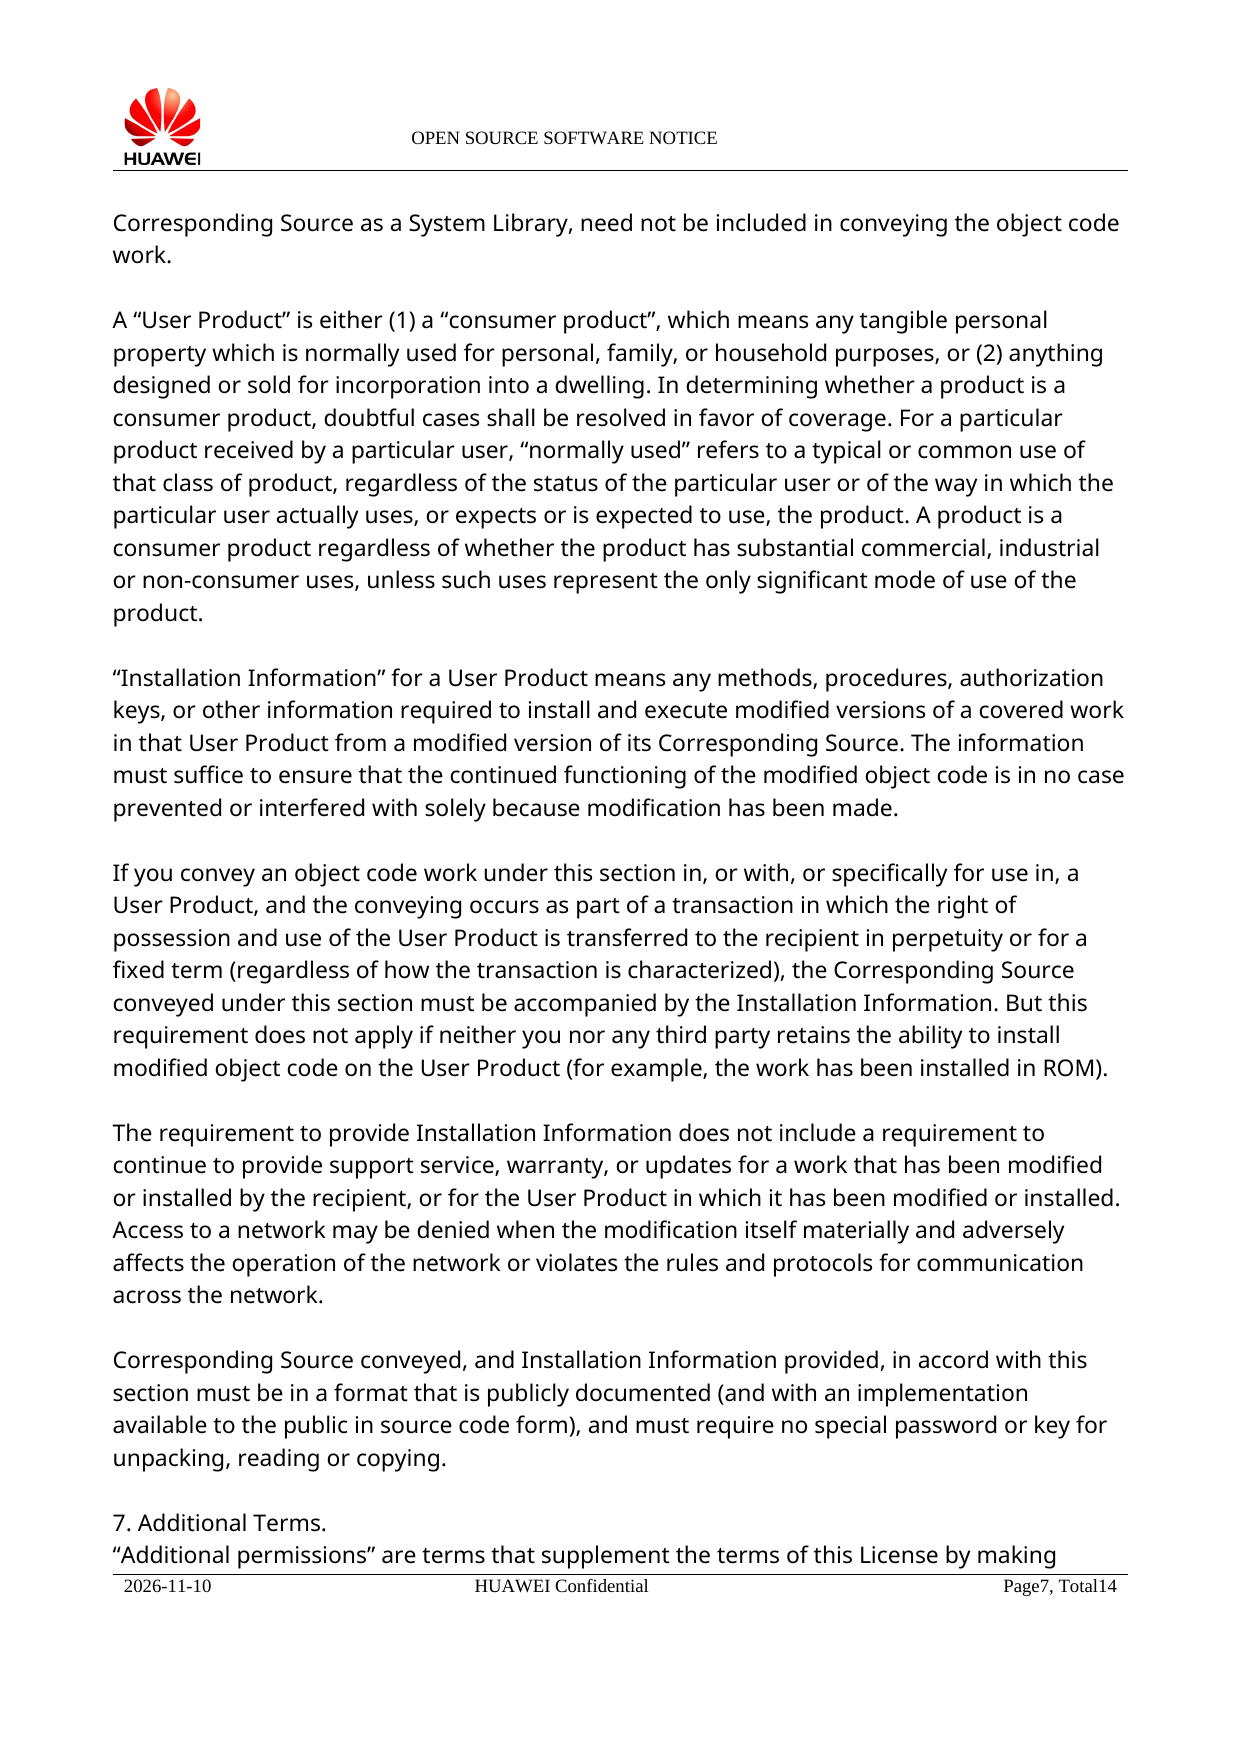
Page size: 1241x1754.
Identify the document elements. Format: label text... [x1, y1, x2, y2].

text A “User Product” is either (1) a “consumer product”, which means any tangible personal property which is normally used for personal, family, or household purposes, or (2) anything designed or sold for incorporation into a dwelling. In determining whether a product is a consumer product, doubtful cases shall be resolved in favor of coverage. For a particular product received by a particular user, “normally used” refers to a typical or common use of that class of product, regardless of the status of the particular user or of the way in which the particular user actually uses, or expects or is expected to use, the product. A product is a consumer product regardless of whether the product has substantial commercial, industrial or non-consumer uses, unless such uses represent the only significant mode of use of the product. [112, 304, 1128, 629]
text 7. Additional Terms. [112, 1506, 1128, 1539]
text “Installation Information” for a User Product means any methods, procedures, authorization keys, or other information required to install and execute modified versions of a covered work in that User Product from a modified version of its Corresponding Source. The information must suffice to ensure that the continued functioning of the modified object code is in no case prevented or interfered with solely because modification has been made. [112, 661, 1128, 824]
text If you convey an object code work under this section in, or with, or specifically for use in, a User Product, and the conveying occurs as part of a transaction in which the right of possession and use of the User Product is transferred to the recipient in perpetuity or for a fixed term (regardless of how the transaction is characterized), the Corresponding Source conveyed under this section must be accompanied by the Installation Information. But this requirement does not apply if neither you nor any third party retains the ability to install modified object code on the User Product (for example, the work has been installed in ROM). [112, 856, 1128, 1084]
text The requirement to provide Installation Information does not include a requirement to continue to provide support service, warranty, or updates for a work that has been modified or installed by the recipient, or for the User Product in which it has been modified or installed. Access to a network may be denied when the modification itself materially and adversely affects the operation of the network or violates the rules and protocols for communication across the network. [112, 1116, 1128, 1311]
text Corresponding Source conveyed, and Installation Information provided, in accord with this section must be in a format that is publicly documented (and with an implementation available to the public in source code form), and must require no special password or key for unpacking, reading or copying. [112, 1344, 1128, 1474]
picture [124, 88, 201, 165]
